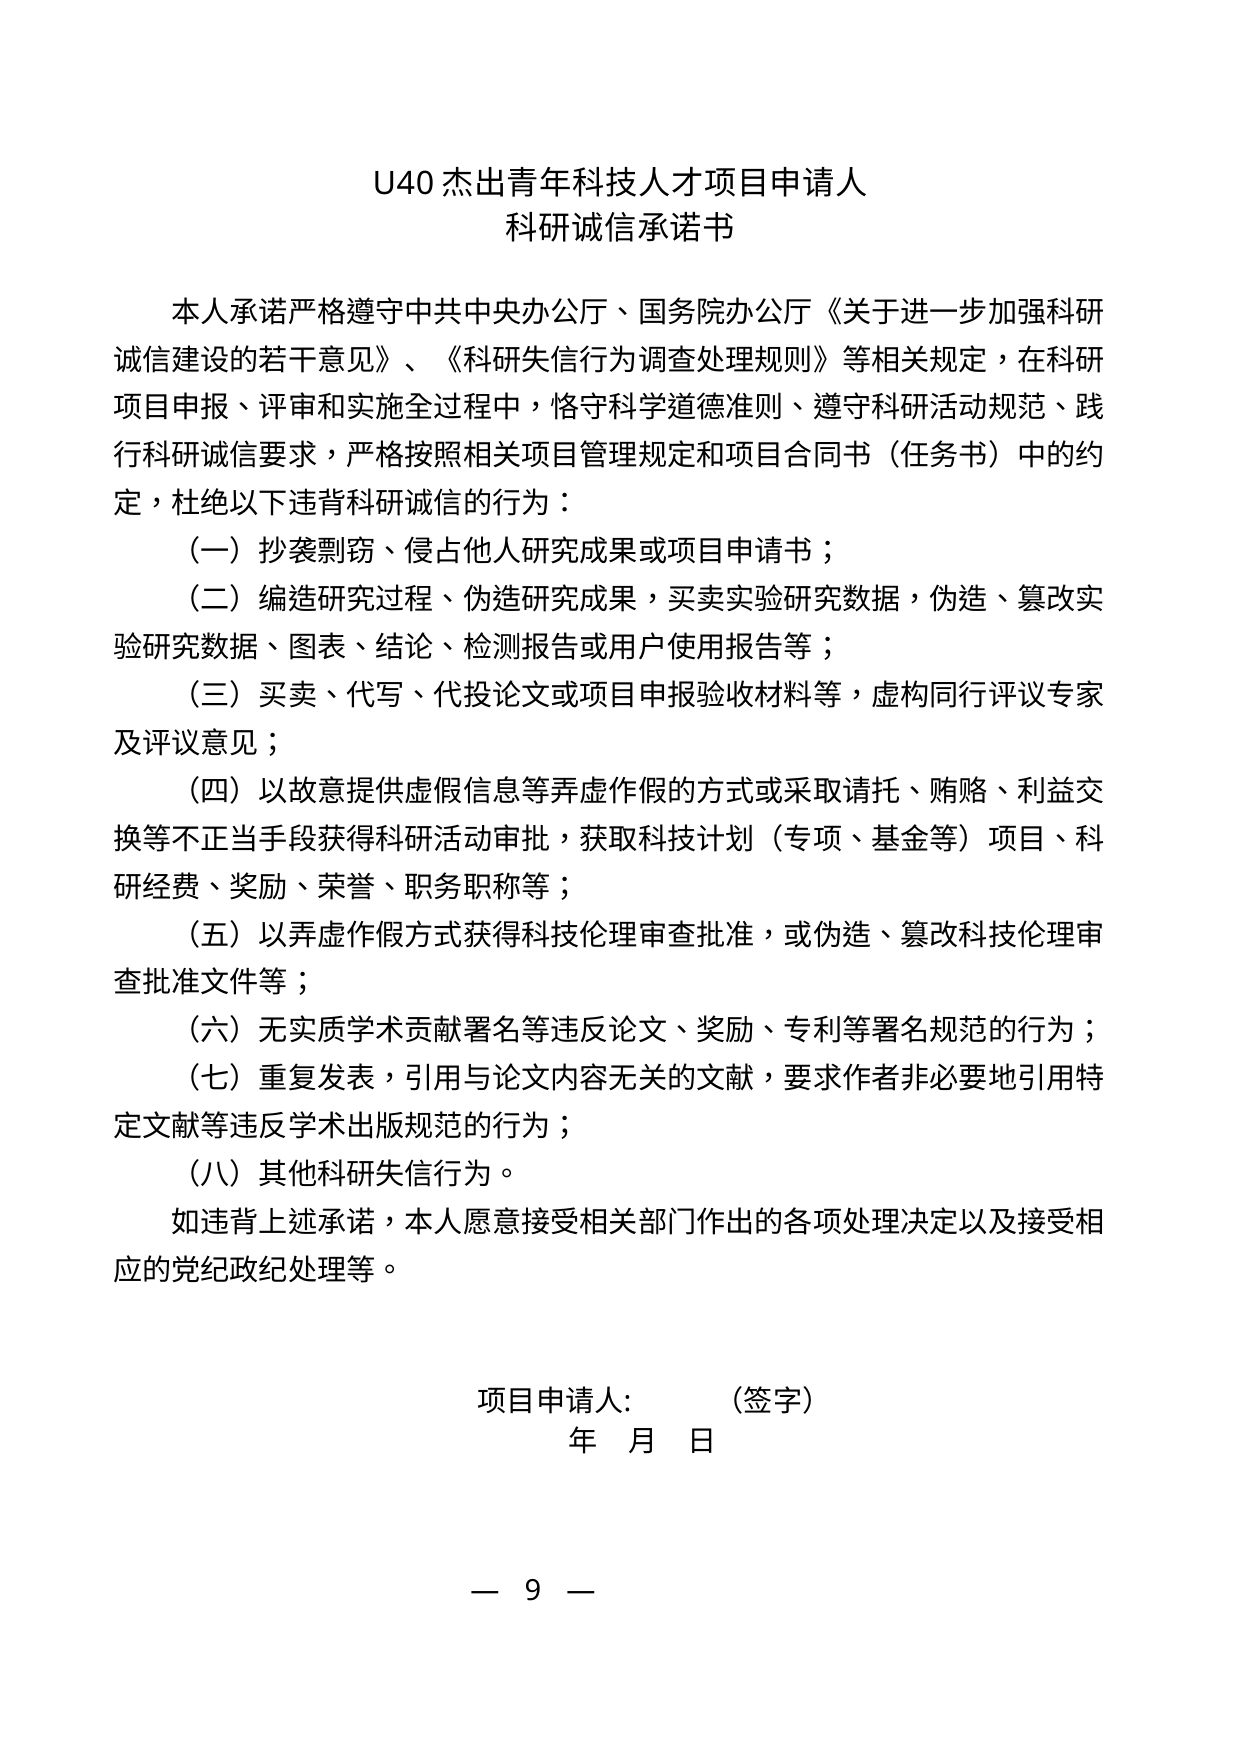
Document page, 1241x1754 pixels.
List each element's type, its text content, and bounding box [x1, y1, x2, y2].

text 科研诚信承诺书 [113, 206, 1128, 247]
text （三）买卖、代写、代投论文或项目申报验收材料等，虚构同行评议专家及评议意见； [113, 667, 1128, 763]
text （五）以弄虚作假方式获得科技伦理审查批准，或伪造、篡改科技伦理审查批准文件等； [113, 907, 1128, 1002]
text 项目申请人: （签字） [113, 1377, 1128, 1420]
text （八）其他科研失信行为。 [113, 1146, 1128, 1194]
text 本人承诺严格遵守中共中央办公厅、国务院办公厅《关于进一步加强科研诚信建设的若干意见》、《科研失信行为调查处理规则》等相关规定，在科研项目申报、评审和实施全过程中，恪守科学道德准则、遵守科研活动规范、践行科研诚信要求，严格按照相关项目管理规定和项目合同书（任务书）中的约定，杜绝以下违背科研诚信的行为： [113, 284, 1128, 523]
text （六）无实质学术贡献署名等违反论文、奖励、专利等署名规范的行为； [113, 1002, 1128, 1050]
text （四）以故意提供虚假信息等弄虚作假的方式或采取请托、贿赂、利益交换等不正当手段获得科研活动审批，获取科技计划（专项、基金等）项目、科研经费、奖励、荣誉、职务职称等； [113, 763, 1128, 907]
text 年 月 日 [113, 1420, 1128, 1459]
text （二）编造研究过程、伪造研究成果，买卖实验研究数据，伪造、篡改实验研究数据、图表、结论、检测报告或用户使用报告等； [113, 571, 1128, 667]
text 如违背上述承诺，本人愿意接受相关部门作出的各项处理决定以及接受相应的党纪政纪处理等。 [113, 1194, 1128, 1290]
text （七）重复发表，引用与论文内容无关的文献，要求作者非必要地引用特定文献等违反学术出版规范的行为； [113, 1050, 1128, 1146]
text （一）抄袭剽窃、侵占他人研究成果或项目申请书； [113, 523, 1128, 571]
text U40杰出青年科技人才项目申请人 [113, 161, 1128, 202]
